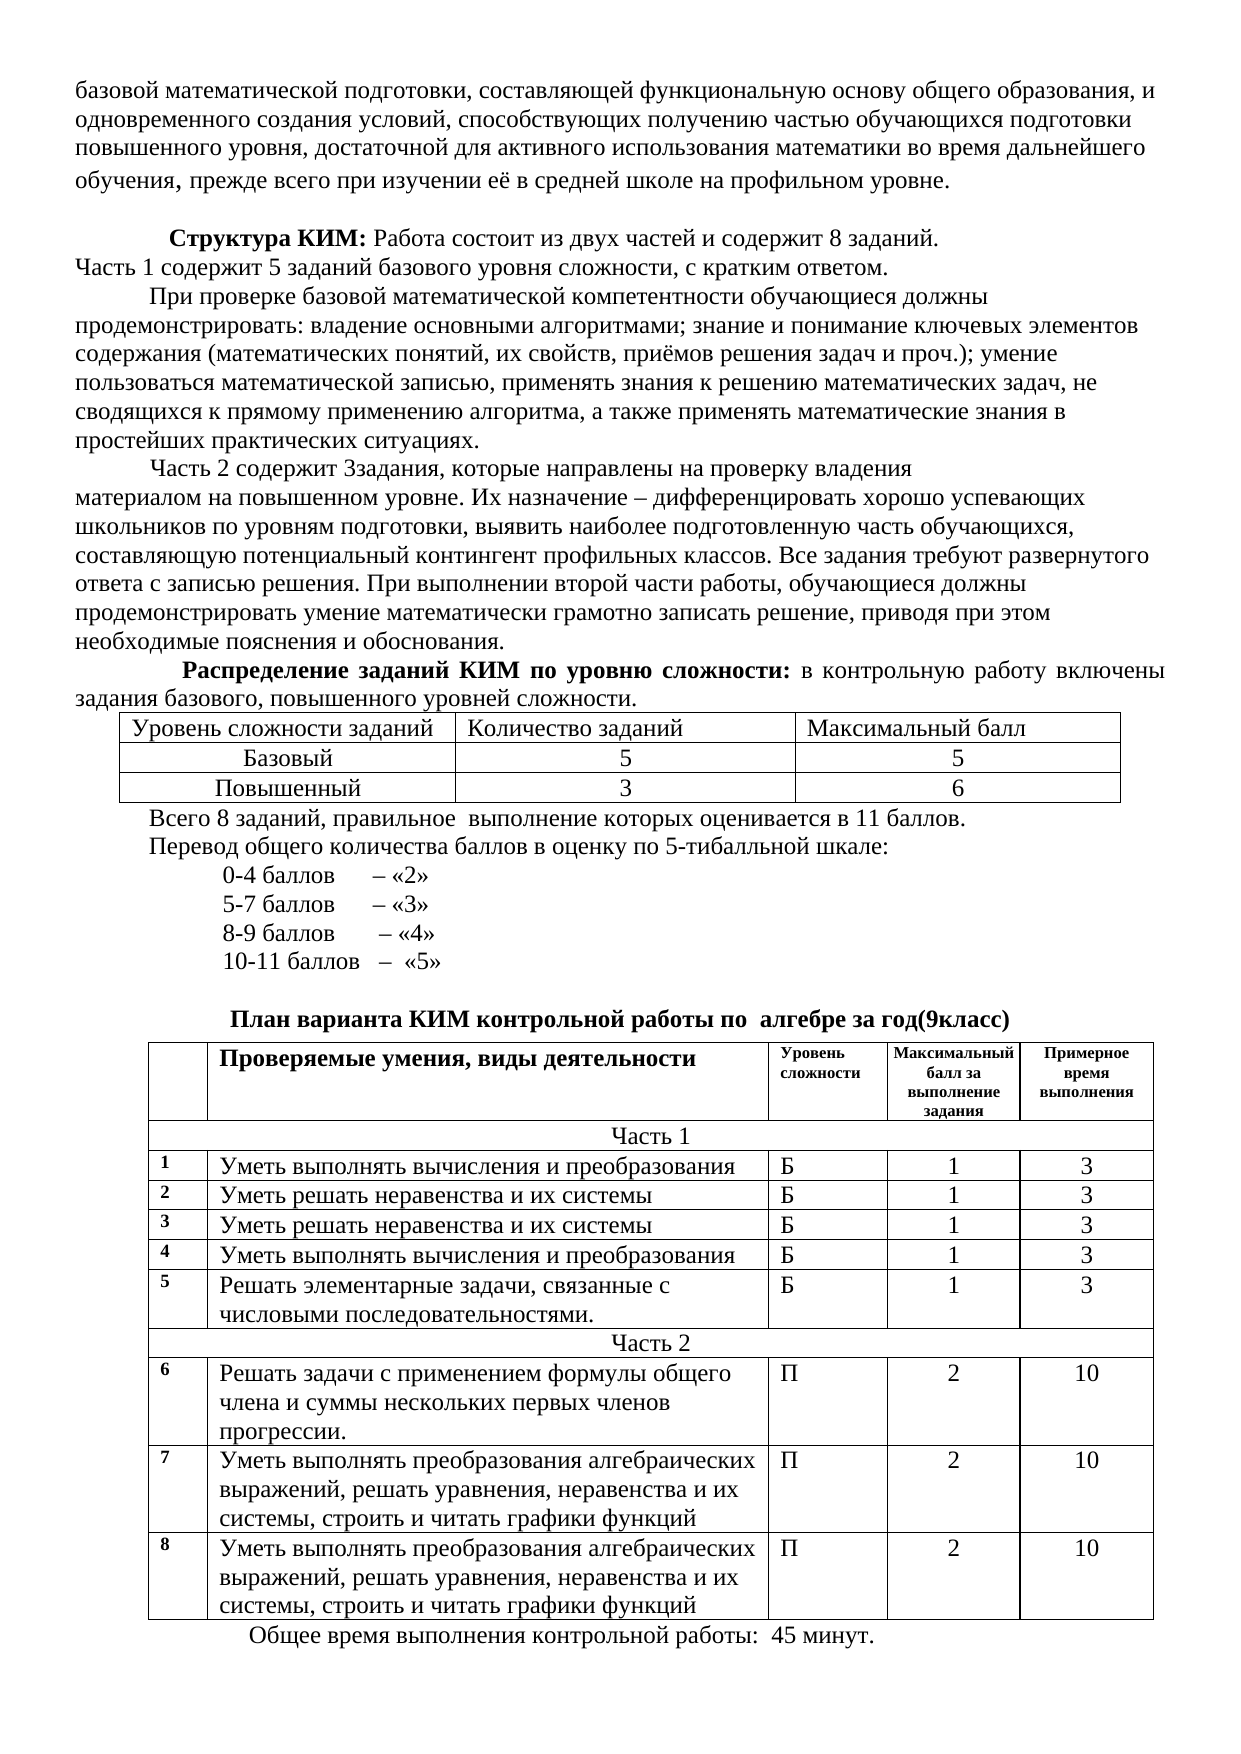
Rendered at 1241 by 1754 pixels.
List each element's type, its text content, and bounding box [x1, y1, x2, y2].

table_cell Уметь решать неравенства и их системы [208, 1210, 768, 1239]
text 5-7 баллов – «3» [75, 889, 1165, 918]
table_cell 6 [796, 773, 1120, 802]
table_cell Б [769, 1151, 887, 1179]
table_cell 10 [1021, 1533, 1153, 1619]
table_cell Б [769, 1240, 887, 1269]
table_cell 1 [888, 1270, 1019, 1327]
table_cell Уметь выполнять вычисления и преобразования [208, 1240, 768, 1269]
table_cell 3 [456, 773, 795, 802]
table_cell Б [769, 1181, 887, 1209]
table_cell П [769, 1446, 887, 1532]
table_cell 4 [149, 1240, 207, 1269]
table_cell П [769, 1533, 887, 1619]
table_cell Базовый [120, 743, 455, 772]
text Часть 1 содержит 5 заданий базового уровня сложности, с кратким ответом. [75, 252, 1165, 281]
table_cell 2 [888, 1358, 1019, 1444]
table_cell 5 [149, 1270, 207, 1327]
table_cell 3 [1021, 1210, 1153, 1239]
table_cell 7 [149, 1446, 207, 1532]
table_header Уровень сложности [769, 1043, 887, 1120]
table_cell Часть 1 [149, 1121, 1153, 1150]
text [75, 75, 1165, 195]
table_header Проверяемые умения, виды деятельности [208, 1043, 768, 1120]
table_cell 1 [149, 1151, 207, 1179]
table_cell 3 [1021, 1181, 1153, 1209]
text При проверке базовой математической компетентности обучающиеся должны [75, 281, 1165, 310]
table_cell 5 [456, 743, 795, 772]
table_cell Решать элементарные задачи, связанные с числовыми последовательностями. [208, 1270, 768, 1327]
table_cell 2 [149, 1181, 207, 1209]
table_cell 10 [1021, 1446, 1153, 1532]
table_cell Б [769, 1210, 887, 1239]
text 0-4 баллов – «2» [75, 860, 1165, 889]
text 10-11 баллов – «5» [75, 946, 1165, 975]
table_cell 5 [796, 743, 1120, 772]
table_cell 2 [888, 1533, 1019, 1619]
text материалом на повышенном уровне. Их назначение – дифференцировать хорошо успевающих школьников по уровням подготовки, выявить наиболее подготовленную часть обучающихся, составляющую потенциальный контингент профильных классов. Все задания требуют развернутого ответа с записью решения. При выполнении второй части работы, обучающиеся должны продемонстрировать умение математически грамотно записать решение, приводя при этом необходимые пояснения и обоснования. [75, 482, 1165, 655]
table_cell Уметь решать неравенства и их системы [208, 1181, 768, 1209]
text 8-9 баллов – «4» [75, 918, 1165, 946]
table_cell Уметь выполнять преобразования алгебраических выражений, решать уравнения, неравенства и их системы, строить и читать графики функций [208, 1446, 768, 1532]
table_cell Повышенный [120, 773, 455, 802]
table_cell 3 [1021, 1270, 1153, 1327]
table_cell 3 [1021, 1151, 1153, 1179]
table_cell Решать задачи с применением формулы общего члена и суммы нескольких первых членов прогрессии. [208, 1358, 768, 1444]
text План варианта КИМ контрольной работы по алгебре за год(9класс) [75, 1004, 1165, 1033]
table_header Максимальный балл за выполнение задания [888, 1043, 1019, 1120]
table_header Примерное время выполнения [1021, 1043, 1153, 1120]
text Всего 8 заданий, правильное выполнение которых оценивается в 11 баллов. [75, 803, 1165, 831]
table_header Количество заданий [456, 713, 795, 742]
table_cell 3 [149, 1210, 207, 1239]
table_cell 1 [888, 1151, 1019, 1179]
text Часть 2 содержит 3задания, которые направлены на проверку владения [75, 453, 1165, 482]
table_cell 6 [149, 1358, 207, 1444]
table_header Максимальный балл [796, 713, 1120, 742]
table_cell Уметь выполнять вычисления и преобразования [208, 1151, 768, 1179]
table_cell 1 [888, 1210, 1019, 1239]
table_header № [149, 1043, 207, 1120]
table_cell Б [769, 1270, 887, 1327]
table_cell Уметь выполнять преобразования алгебраических выражений, решать уравнения, неравенства и их системы, строить и читать графики функций [208, 1533, 768, 1619]
text Общее время выполнения контрольной работы: 45 минут. [75, 1620, 1165, 1649]
table_cell 3 [1021, 1240, 1153, 1269]
table_cell 10 [1021, 1358, 1153, 1444]
table_cell 1 [888, 1181, 1019, 1209]
table_cell 8 [149, 1533, 207, 1619]
table_cell 2 [888, 1446, 1019, 1532]
table_header Уровень сложности заданий [120, 713, 455, 742]
text Распределение заданий КИМ по уровню сложности: в контрольную работу включены задания базового, повышенного уровней сложности. [75, 655, 1165, 712]
text Перевод общего количества баллов в оценку по 5-тибалльной шкале: [75, 831, 1165, 860]
text Структура КИМ: Работа состоит из двух частей и содержит 8 заданий. [75, 223, 1165, 252]
table_cell Часть 2 [149, 1329, 1153, 1357]
table_cell П [769, 1358, 887, 1444]
text продемонстрировать: владение основными алгоритмами; знание и понимание ключевых элементов содержания (математических понятий, их свойств, приёмов решения задач и проч.); умение пользоваться математической записью, применять знания к решению математических задач, не сводящихся к прямому применению алгоритма, а также применять математические знания в простейших практических ситуациях. [75, 310, 1165, 453]
table_cell 1 [888, 1240, 1019, 1269]
